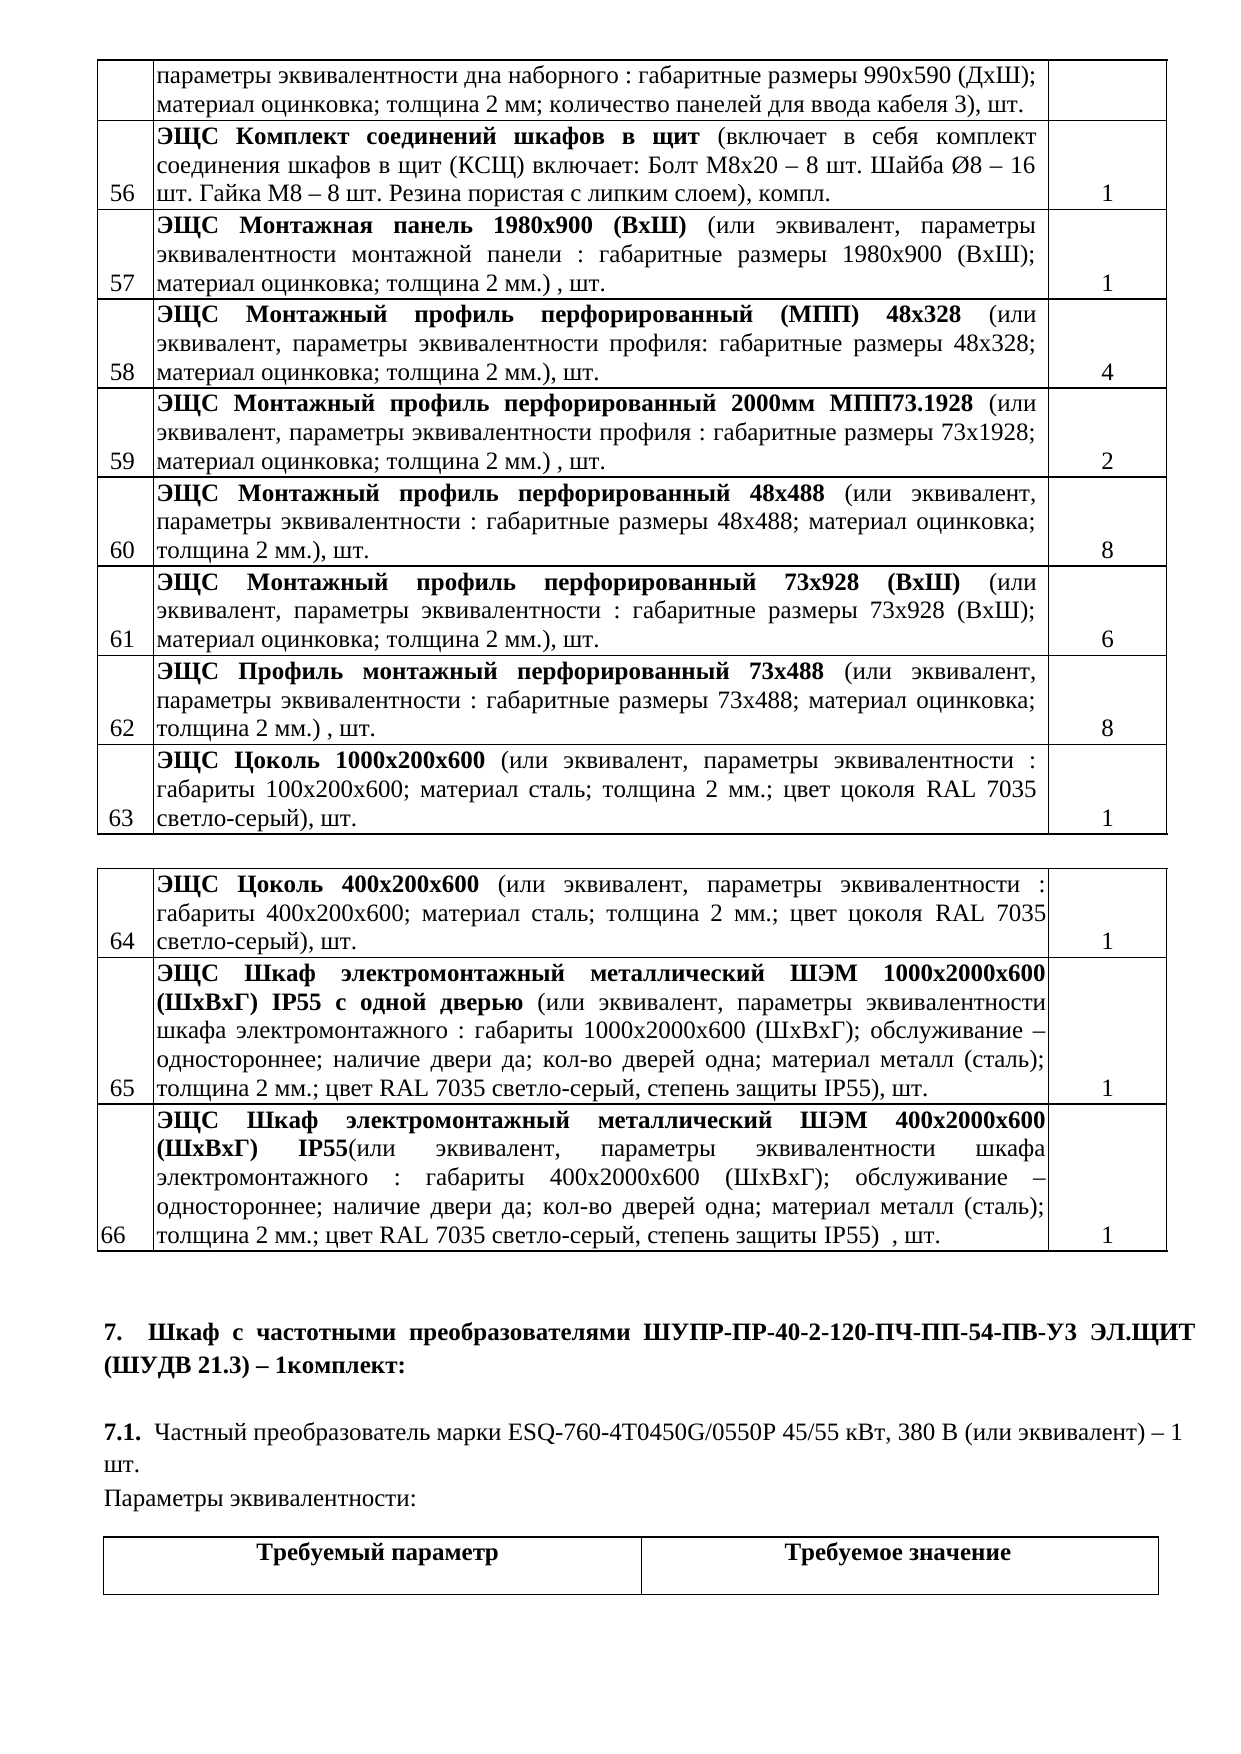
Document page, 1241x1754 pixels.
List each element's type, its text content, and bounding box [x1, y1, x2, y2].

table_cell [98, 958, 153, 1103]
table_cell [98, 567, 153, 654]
list Частный преобразователь марки ESQ-760-4Т0450G/0550P 45/55 кВт, 380 В (или эквивалент) – 1 шт. [103, 1417, 1196, 1478]
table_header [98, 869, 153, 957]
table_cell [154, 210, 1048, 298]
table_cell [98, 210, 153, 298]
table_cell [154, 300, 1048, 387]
list Параметры эквивалентности: [103, 1483, 1196, 1511]
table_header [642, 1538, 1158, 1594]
list Шкаф с частотными преобразователями ШУПР-ПР-40-2-120-ПЧ-ПП-54-ПВ-У3 ЭЛ.ЩИТ (ШУДВ 21.3) – 1комплект: [103, 1317, 1196, 1379]
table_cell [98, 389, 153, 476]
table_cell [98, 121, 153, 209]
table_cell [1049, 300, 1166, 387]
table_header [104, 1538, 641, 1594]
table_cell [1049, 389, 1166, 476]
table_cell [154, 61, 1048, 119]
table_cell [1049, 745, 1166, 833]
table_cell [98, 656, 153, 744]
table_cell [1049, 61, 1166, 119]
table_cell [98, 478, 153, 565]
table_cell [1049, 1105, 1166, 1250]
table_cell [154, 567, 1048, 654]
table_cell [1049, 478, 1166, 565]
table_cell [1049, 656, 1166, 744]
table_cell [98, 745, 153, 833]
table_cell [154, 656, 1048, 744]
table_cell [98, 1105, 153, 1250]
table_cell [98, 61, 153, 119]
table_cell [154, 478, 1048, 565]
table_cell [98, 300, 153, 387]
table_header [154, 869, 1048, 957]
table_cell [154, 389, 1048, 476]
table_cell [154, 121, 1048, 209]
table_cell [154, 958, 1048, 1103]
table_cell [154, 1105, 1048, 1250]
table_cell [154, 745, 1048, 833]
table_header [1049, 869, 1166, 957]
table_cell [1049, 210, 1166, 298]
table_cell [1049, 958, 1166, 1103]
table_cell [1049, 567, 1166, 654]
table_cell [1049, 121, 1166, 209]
